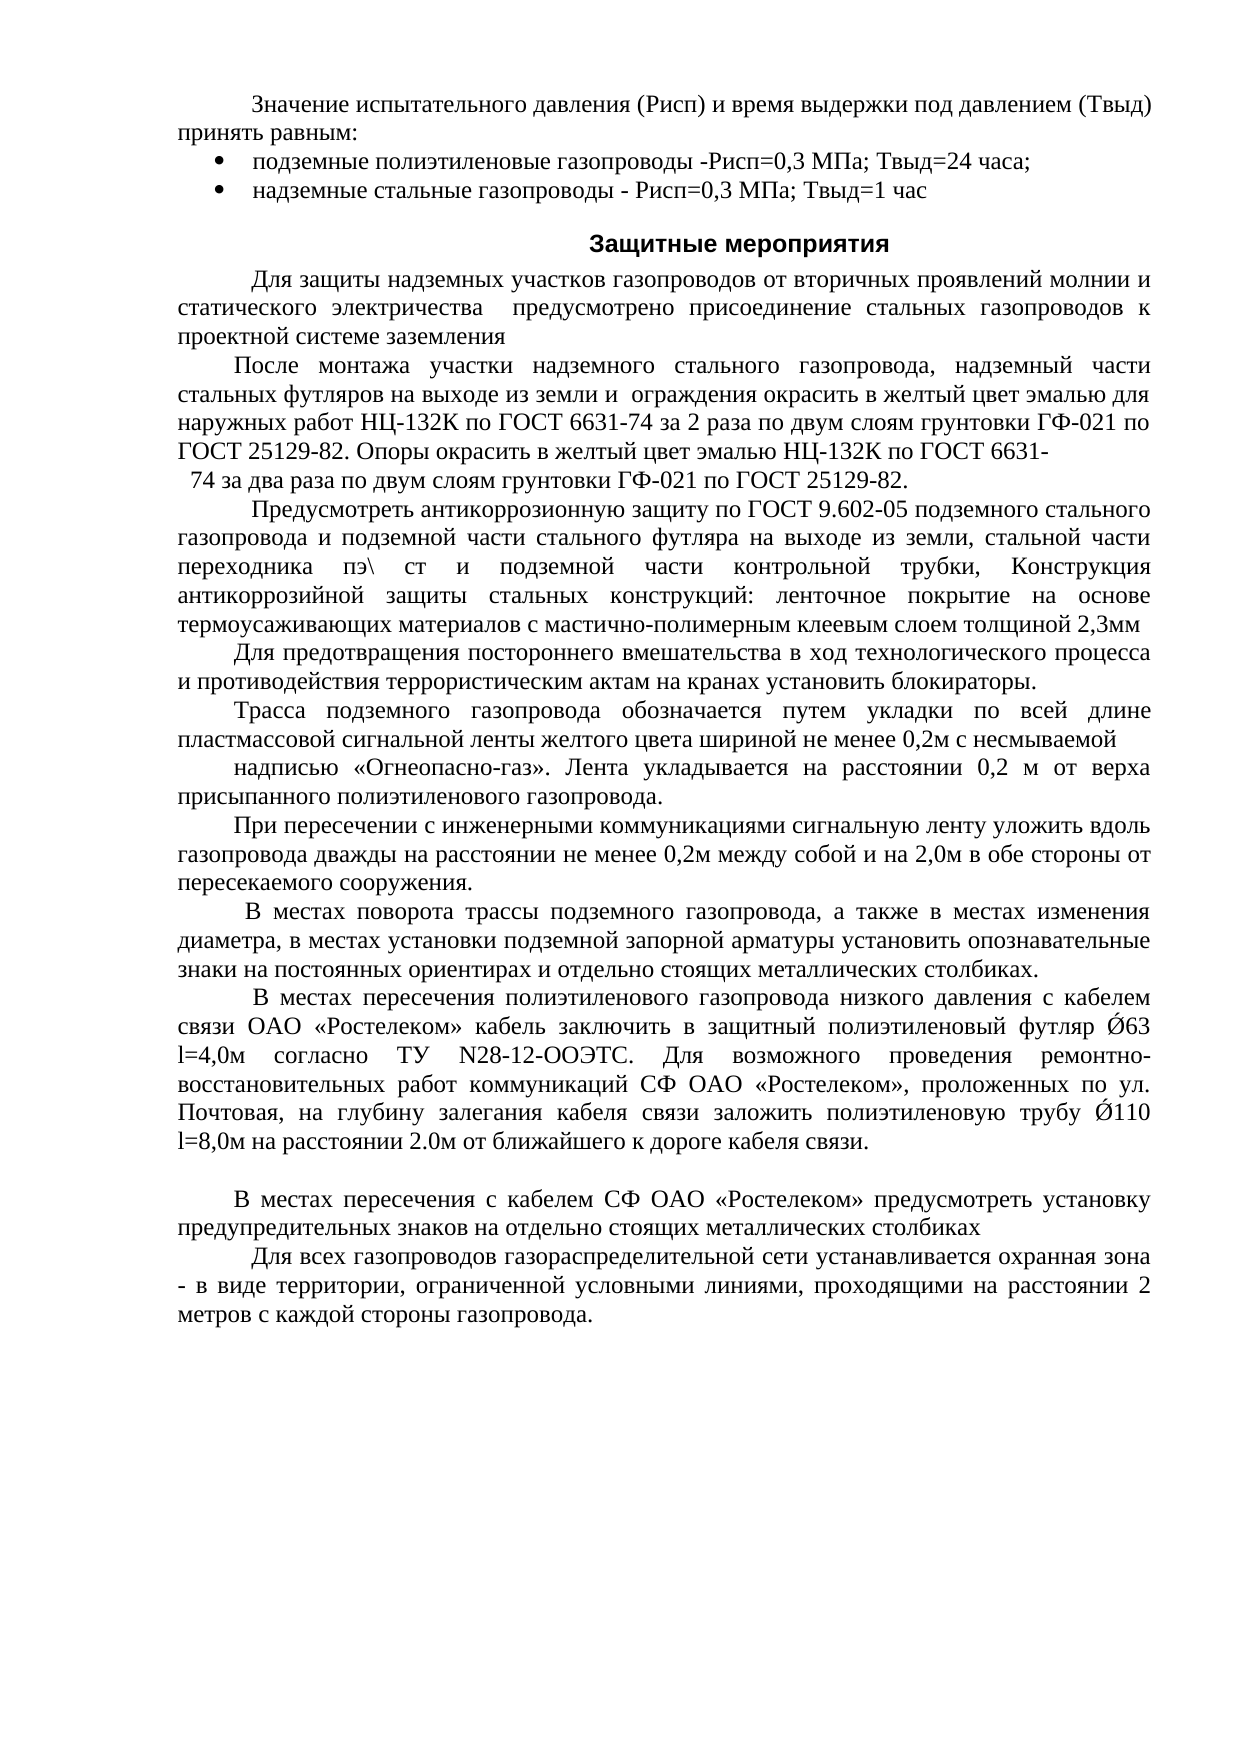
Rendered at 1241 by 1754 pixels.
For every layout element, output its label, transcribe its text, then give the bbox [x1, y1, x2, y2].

text В местах пересечения полиэтиленового газопровода низкого давления с кабелем связи ОАО «Ростелеком» кабель заключить в защитный полиэтиленовый футляр Ǿ63 l=4,0м согласно ТУ N28-12-ООЭТС. Для возможного проведения ремонтно-восстановительных работ коммуникаций СФ ОАО «Ростелеком», проложенных по ул. Почтовая, на глубину залегания кабеля связи заложить полиэтиленовую трубу Ǿ110 l=8,0м на расстоянии 2.0м от ближайшего к дороге кабеля связи. [177, 982, 1152, 1155]
text 74 за два раза по двум слоям грунтовки ГФ-021 по ГОСТ 25129-82. [177, 465, 1152, 494]
text При пересечении с инженерными коммуникациями сигнальную ленту уложить вдоль газопровода дважды на расстоянии не менее 0,2м между собой и на 2,0м в обе стороны от пересекаемого сооружения. [177, 810, 1152, 896]
list надземные стальные газопроводы - Pисп=0,3 МПа; Tвыд=1 час [215, 175, 1152, 204]
text В местах поворота трассы подземного газопровода, а также в местах изменения диаметра, в местах установки подземной запорной арматуры установить опознавательные знаки на постоянных ориентирах и отдельно стоящих металлических столбиках. [177, 896, 1152, 982]
text Значение испытательного давления (Pисп) и время выдержки под давлением (Tвыд) принять равным: [177, 89, 1152, 146]
text надписью «Огнеопасно-газ». Лента укладывается на расстоянии от верха присыпанного полиэтиленового газопровода. [177, 752, 1152, 810]
text Для защиты надземных участков газопроводов от вторичных проявлений молнии и статического электричества предусмотрено присоединение стальных газопроводов к проектной системе заземления [177, 264, 1152, 350]
text Предусмотреть антикоррозионную защиту по ГОСТ 9.602-05 подземного стального газопровода и подземной части стального футляра на выходе из земли, стальной части переходника пэ\ ст и подземной части контрольной трубки, Конструкция антикоррозийной защиты стальных конструкций: ленточное покрытие на основе термоусаживающих материалов с мастично-полимерным клеевым слоем толщиной 2,3мм [177, 494, 1152, 637]
text Защитные мероприятия [327, 229, 1152, 257]
text Для всех газопроводов газораспределительной сети устанавливается охранная зона - в виде территории, ограниченной условными линиями, проходящими на расстоянии с каждой стороны газопровода. [177, 1241, 1152, 1327]
text Трасса подземного газопровода обозначается путем укладки по всей длине пластмассовой сигнальной ленты желтого цвета шириной не менее 0,2м с несмываемой [177, 695, 1152, 752]
text В местах пересечения с кабелем СФ ОАО «Ростелеком» предусмотреть установку предупредительных знаков на отдельно стоящих металлических столбиках [177, 1184, 1152, 1241]
text Для предотвращения постороннего вмешательства в ход технологического процесса и противодействия террористическим актам на кранах установить блокираторы. [177, 637, 1152, 695]
text После монтажа участки надземного стального газопровода, надземный части стальных футляров на выходе из земли и ограждения окрасить в желтый цвет эмалью для наружных работ НЦ-132К по ГОСТ 6631-74 за 2 раза по двум слоям грунтовки ГФ-021 по ГОСТ 25129-82. Опоры окрасить в желтый цвет эмалью НЦ-132К по ГОСТ 6631- [177, 350, 1152, 465]
list подземные полиэтиленовые газопроводы -Pисп=0,3 МПа; Tвыд=24 часа; [215, 146, 1152, 175]
